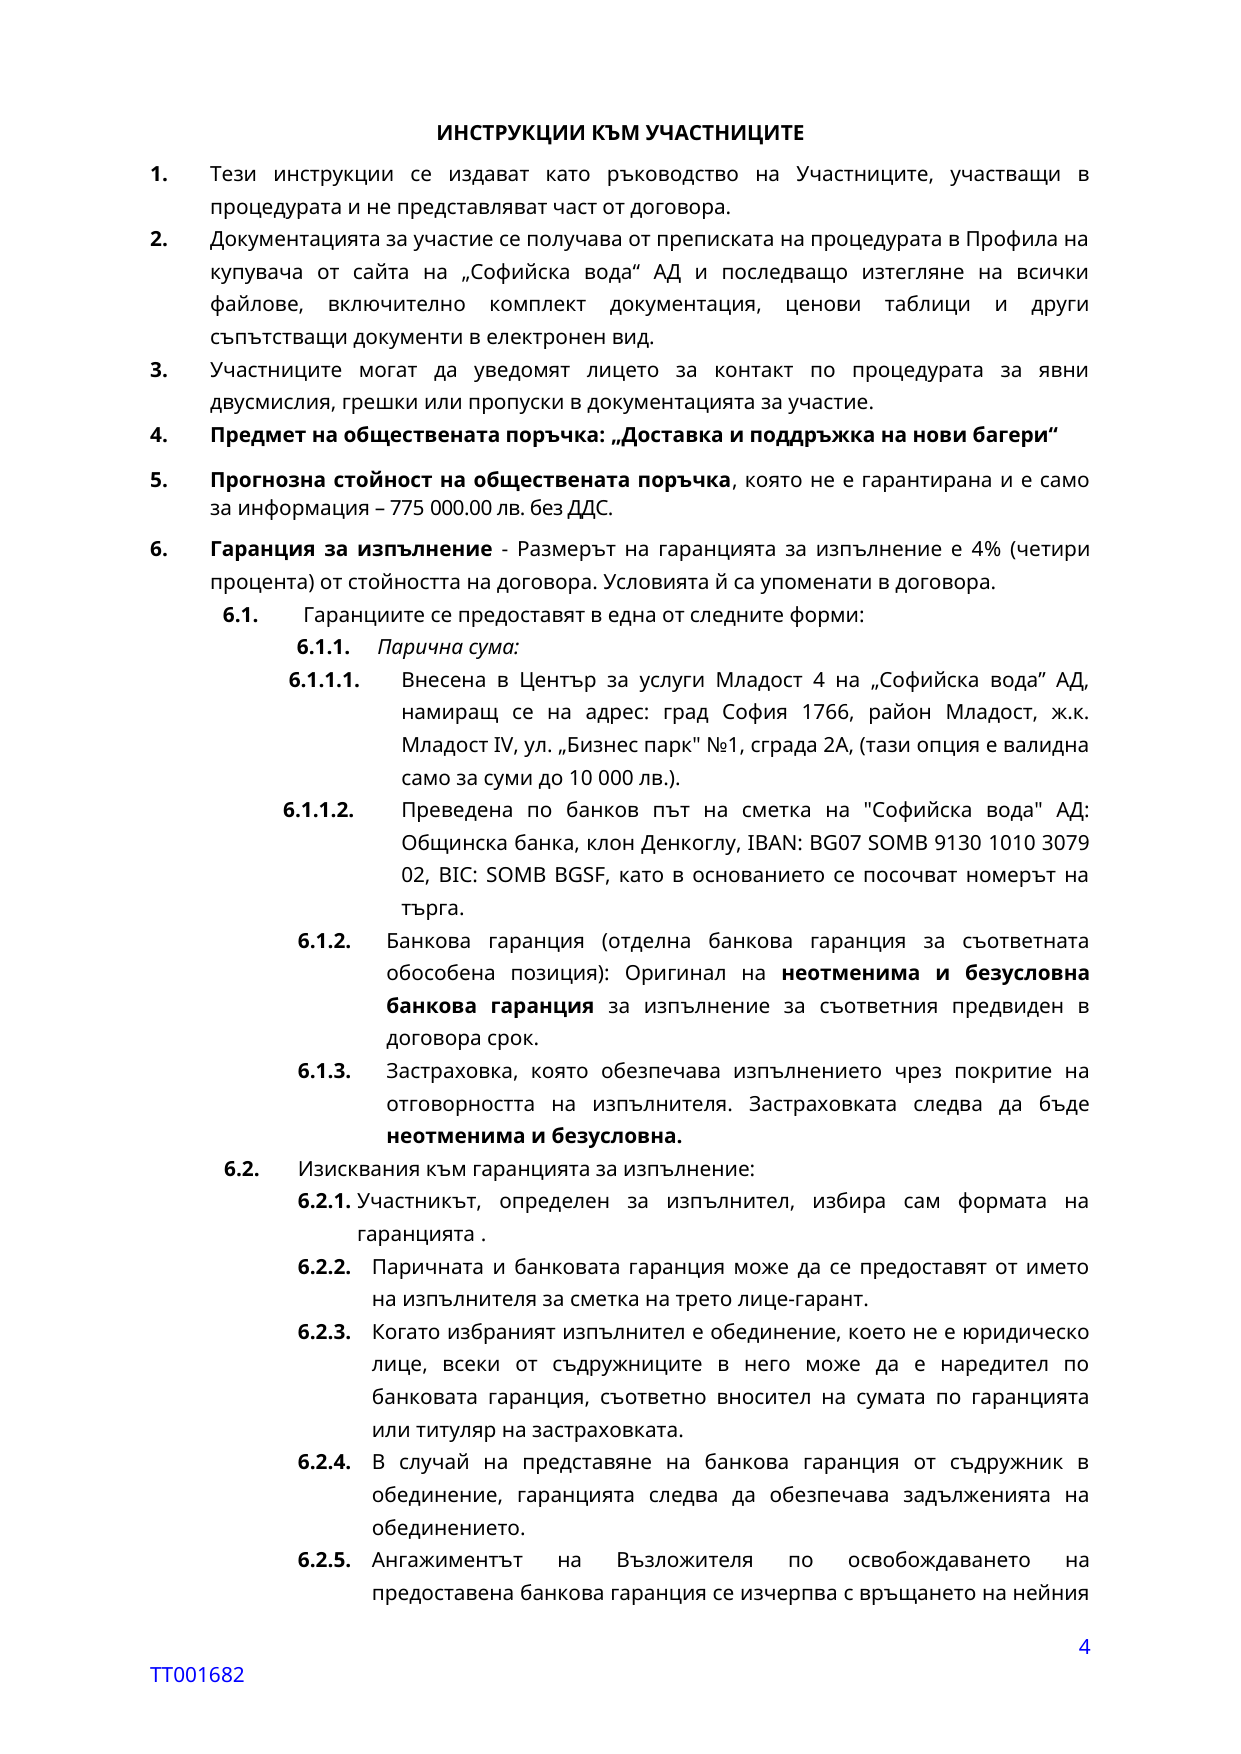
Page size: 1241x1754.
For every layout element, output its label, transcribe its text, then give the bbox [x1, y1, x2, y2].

list Когато избраният изпълнител е обединение, което не е юридическо лице, всеки от съдружниците в него може да е наредител по банковата гаранция, съответно вносител на сумата по гаранцията или титуляр на застраховката. [298, 1317, 1090, 1443]
list Паричната и банковата гаранция може да се предоставят от името на изпълнителя за сметка на трето лице-гарант. [298, 1252, 1090, 1313]
list Участниците могат да уведомят лицето за контакт по процедурата за явни двусмислия, грешки или пропуски в документацията за участие. [150, 355, 1090, 416]
list Внесена в Център за услуги Младост 4 на „Софийска вода” АД, намиращ се на адрес: град София 1766, район Младост, ж.к. Младост ІV, ул. „Бизнес парк" №1, сграда 2А, (тази опция е валидна само за суми до 10 000 лв.). [288, 665, 1090, 791]
list Предмет на обществената поръчка: „Доставка и поддръжка на нови багери“ [150, 420, 1090, 448]
list Застраховка, която обезпечава изпълнението чрез покритие на отговорността на изпълнителя. Застраховката следва да бъде неотменима и безусловна. [298, 1056, 1090, 1150]
text ИНСТРУКЦИИ КЪМ УЧАСТНИЦИТЕ [150, 118, 1090, 147]
list Документацията за участие се получава от преписката на процедурата в Профила на купувача от сайта на „Софийска вода“ АД и последващо изтегляне на всички файлове, включително комплект документация, ценови таблици и други съпътстващи документи в електронен вид. [150, 224, 1090, 351]
list Гаранция за изпълнение - Размерът на гаранцията за изпълнение е 4% (четири процента) от стойността на договора. Условията й са упоменати в договора. [150, 534, 1090, 596]
list Изисквания към гаранцията за изпълнение: [224, 1154, 1090, 1182]
list Преведена по банков път на сметка на "Софийска вода" АД: Общинска банка, клон Денкоглу, IBAN: BG07 SOMB 9130 1010 3079 02, BIC: SOMB BGSF, като в основанието се посочват номерът на търга. [283, 795, 1090, 922]
list Гаранциите се предоставят в една от следните форми: [223, 600, 1090, 628]
list Парична сума: [297, 632, 1090, 661]
list Участникът, определен за изпълнител, избира сам формата на гаранцията . [298, 1187, 1090, 1248]
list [298, 1545, 1090, 1606]
list Прогнозна стойност на обществената поръчка, която не е гарантирана и е само за информация – 775 000.00 лв. без ДДС. [150, 465, 1090, 522]
list Тези инструкции се издават като ръководство на Участниците, участващи в процедурата и не представляват част от договора. [150, 159, 1090, 220]
list Банкова гаранция (отделна банкова гаранция за съответната обособена позиция): Оригинал на неотменима и безусловна банкова гаранция за изпълнение за съответния предвиден в договора срок. [298, 926, 1090, 1052]
list В случай на представяне на банкова гаранция от съдружник в обединение, гаранцията следва да обезпечава задълженията на обединението. [298, 1447, 1090, 1541]
